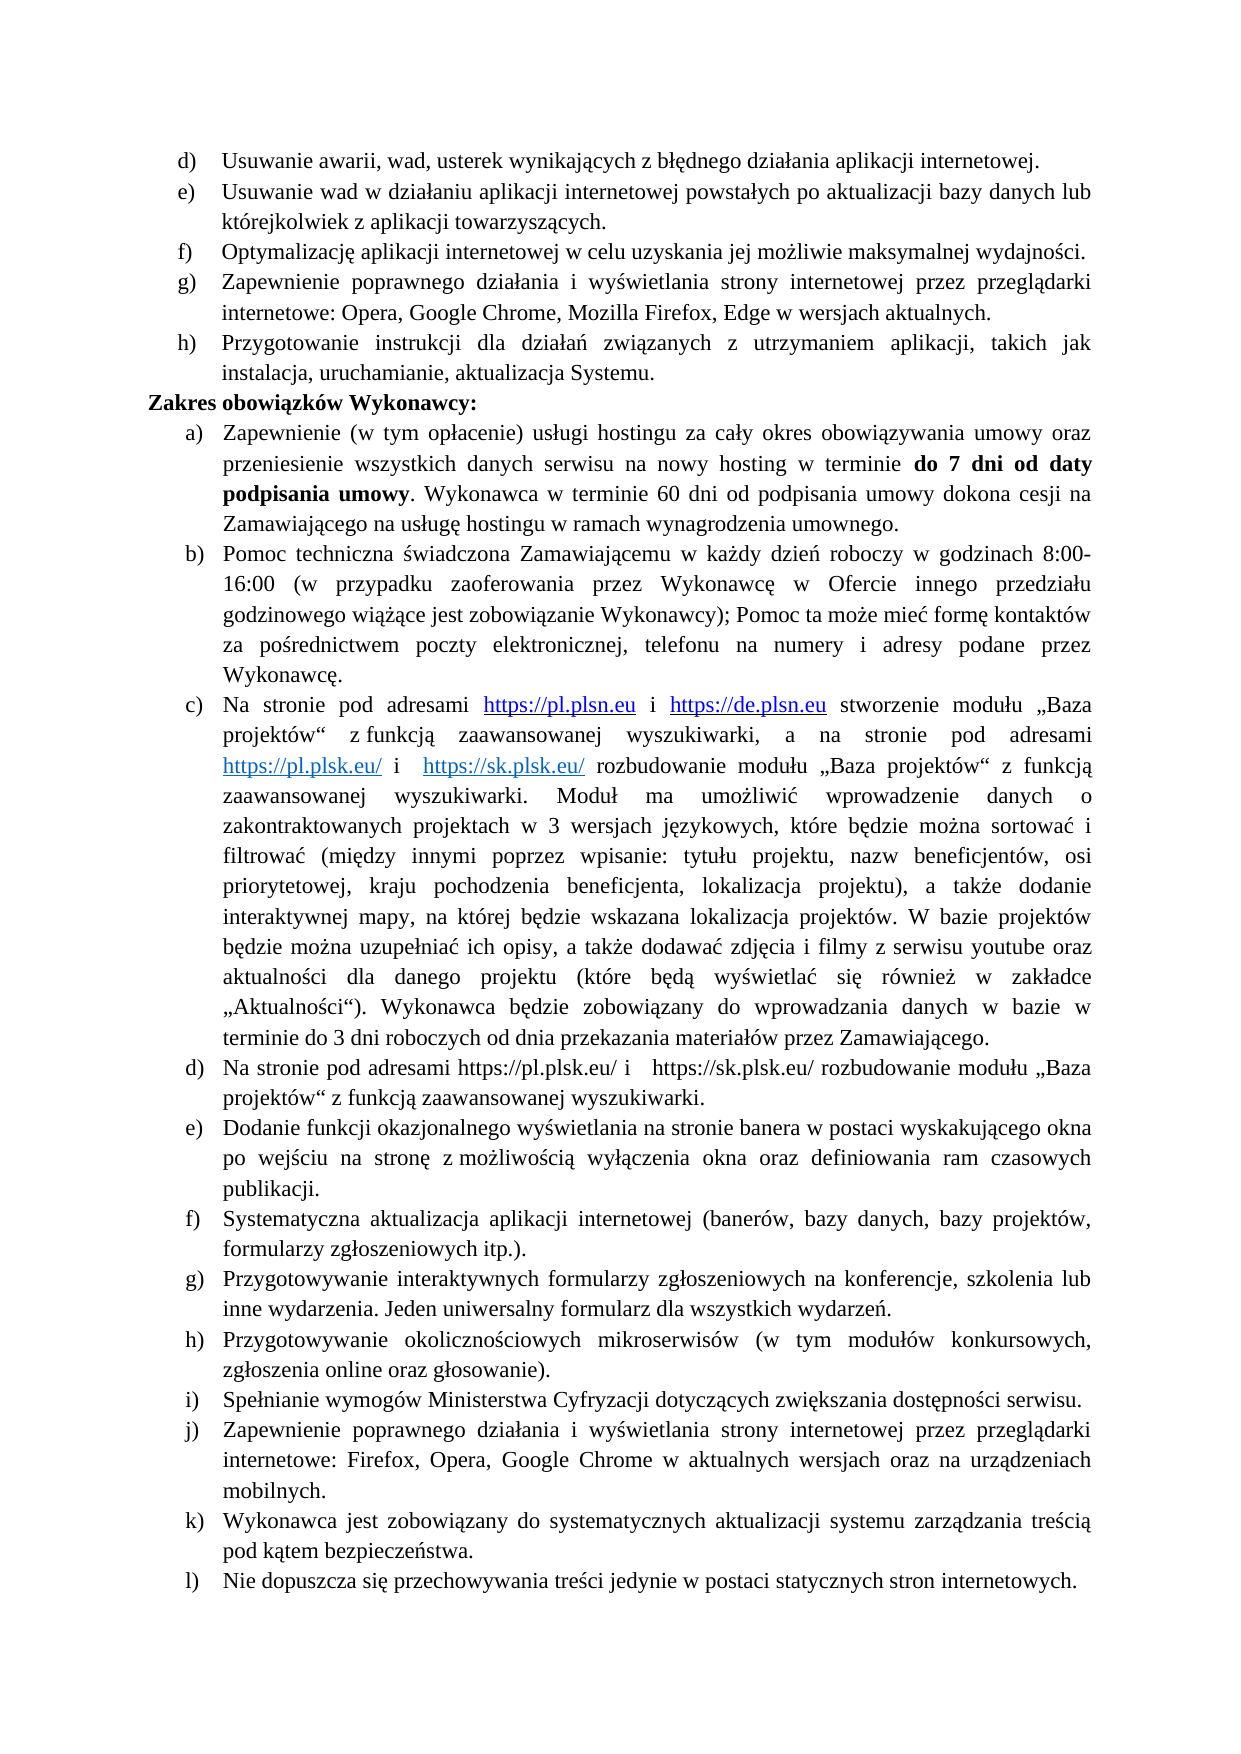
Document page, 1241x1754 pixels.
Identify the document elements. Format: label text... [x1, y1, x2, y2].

list Usuwanie awarii, wad, usterek wynikających z błędnego działania aplikacji internetowej. [177, 148, 1093, 174]
list Pomoc techniczna świadczona Zamawiającemu w każdy dzień roboczy w godzinach 8:00-16:00 (w przypadku zaoferowania przez Wykonawcę w Ofercie innego przedziału godzinowego wiążące jest zobowiązanie Wykonawcy); Pomoc ta może mieć formę kontaktów za pośrednictwem poczty elektronicznej, telefonu na numery i adresy podane przez Wykonawcę. [185, 540, 1093, 687]
text Zakres obowiązków Wykonawcy: [148, 389, 1093, 416]
list Przygotowywanie interaktywnych formularzy zgłoszeniowych na konferencje, szkolenia lub inne wydarzenia. Jeden uniwersalny formularz dla wszystkich wydarzeń. [185, 1265, 1093, 1322]
list Na stronie pod adresami https://pl.plsn.eu i https://de.plsn.eu stworzenie modułu „Baza projektów“ z funkcją zaawansowanej wyszukiwarki, a na stronie pod adresami https://pl.plsk.eu/ i https://sk.plsk.eu/ rozbudowanie modułu „Baza projektów“ z funkcją zaawansowanej wyszukiwarki. Moduł ma umożliwić wprowadzenie danych o zakontraktowanych projektach w 3 wersjach językowych, które będzie można sortować i filtrować (między innymi poprzez wpisanie: tytułu projektu, nazw beneficjentów, osi priorytetowej, kraju pochodzenia beneficjenta, lokalizacja projektu), a także dodanie interaktywnej mapy, na której będzie wskazana lokalizacja projektów. W bazie projektów będzie można uzupełniać ich opisy, a także dodawać zdjęcia i filmy z serwisu youtube oraz aktualności dla danego projektu (które będą wyświetlać się również w zakładce „Aktualności“). Wykonawca będzie zobowiązany do wprowadzania danych w bazie w terminie do 3 dni roboczych od dnia przekazania materiałów przez Zamawiającego. [185, 691, 1093, 1050]
list Usuwanie wad w działaniu aplikacji internetowej powstałych po aktualizacji bazy danych lub którejkolwiek z aplikacji towarzyszących. [177, 178, 1093, 234]
list Wykonawca jest zobowiązany do systematycznych aktualizacji systemu zarządzania treścią pod kątem bezpieczeństwa. [185, 1507, 1093, 1563]
list Systematyczna aktualizacja aplikacji internetowej (banerów, bazy danych, bazy projektów, formularzy zgłoszeniowych itp.). [185, 1205, 1093, 1261]
list Dodanie funkcji okazjonalnego wyświetlania na stronie banera w postaci wyskakującego okna po wejściu na stronę z możliwością wyłączenia okna oraz definiowania ram czasowych publikacji. [185, 1114, 1093, 1201]
list Nie dopuszcza się przechowywania treści jedynie w postaci statycznych stron internetowych. [185, 1567, 1093, 1594]
list Spełnianie wymogów Ministerstwa Cyfryzacji dotyczących zwiększania dostępności serwisu. [185, 1386, 1093, 1412]
list Optymalizację aplikacji internetowej w celu uzyskania jej możliwie maksymalnej wydajności. [177, 238, 1093, 264]
list Przygotowywanie okolicznościowych mikroserwisów (w tym modułów konkursowych, zgłoszenia online oraz głosowanie). [185, 1326, 1093, 1382]
list Na stronie pod adresami https://pl.plsk.eu/ i https://sk.plsk.eu/ rozbudowanie modułu „Baza projektów“ z funkcją zaawansowanej wyszukiwarki. [185, 1054, 1093, 1110]
list Przygotowanie instrukcji dla działań związanych z utrzymaniem aplikacji, takich jak instalacja, uruchamianie, aktualizacja Systemu. [177, 329, 1093, 385]
list Zapewnienie (w tym opłacenie) usługi hostingu za cały okres obowiązywania umowy oraz przeniesienie wszystkich danych serwisu na nowy hosting w terminie do 7 dni od daty podpisania umowy. Wykonawca w terminie 60 dni od podpisania umowy dokona cesji na Zamawiającego na usługę hostingu w ramach wynagrodzenia umownego. [185, 419, 1093, 536]
list Zapewnienie poprawnego działania i wyświetlania strony internetowej przez przeglądarki internetowe: Opera, Google Chrome, Mozilla Firefox, Edge w wersjach aktualnych. [177, 268, 1093, 325]
list Zapewnienie poprawnego działania i wyświetlania strony internetowej przez przeglądarki internetowe: Firefox, Opera, Google Chrome w aktualnych wersjach oraz na urządzeniach mobilnych. [185, 1416, 1093, 1503]
